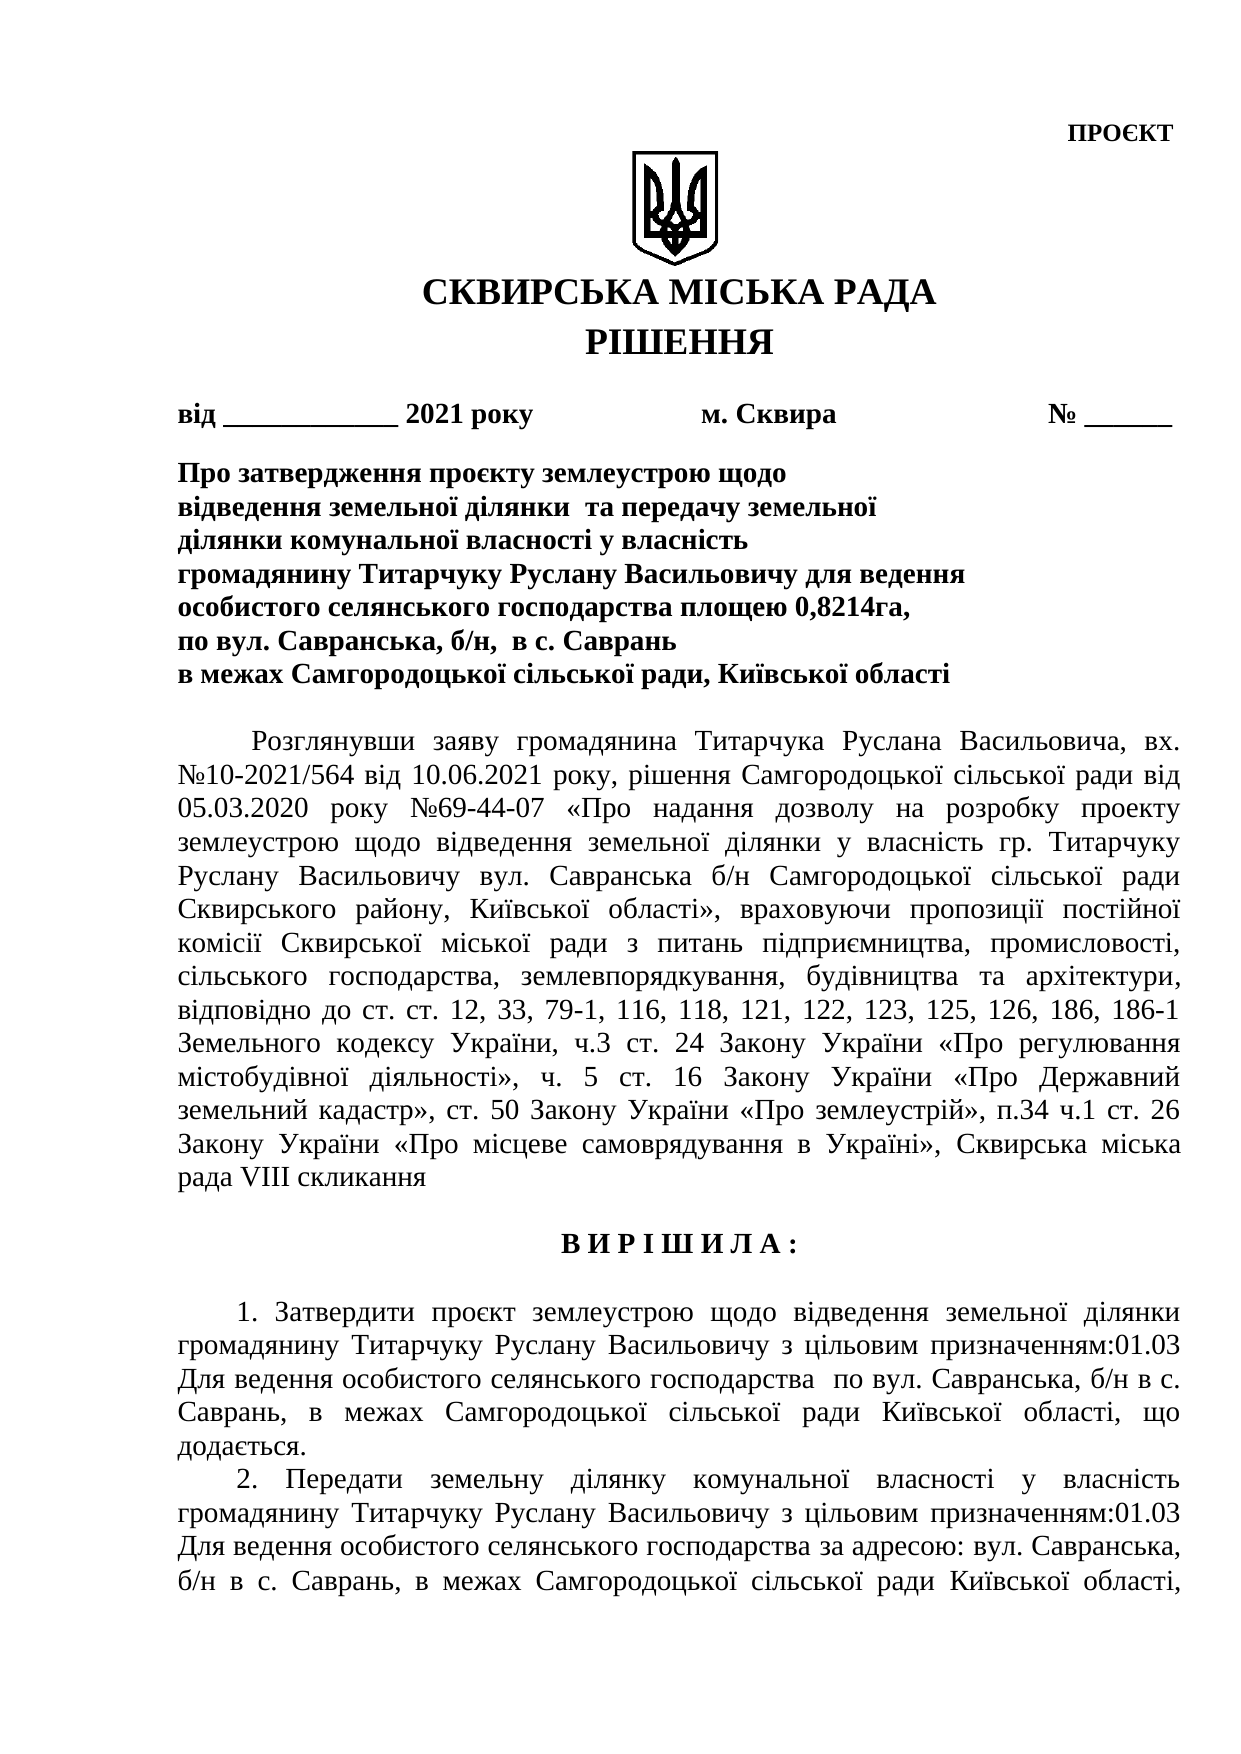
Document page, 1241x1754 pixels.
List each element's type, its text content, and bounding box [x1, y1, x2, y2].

picture [632, 151, 719, 266]
text по вул. Савранська, б/н, в с. Саврань [177, 623, 1181, 656]
text від ____________ 2021 року м. Сквира № ______ [177, 396, 1181, 429]
text Розглянувши заяву громадянина Титарчука Руслана Васильовича, вх.№10-2021/564 від 10.06.2021 року, рішення Самгородоцької сільської ради від 05.03.2020 року №69-44-07 «Про надання дозволу на розробку проекту землеустрою щодо відведення земельної ділянки у власність гр. Титарчуку Руслану Васильовичу вул. Савранська б/н Самгородоцької сільської ради Сквирського району, Київської області», враховуючи пропозиції постійної комісії Сквирської міської ради з питань підприємництва, промисловості, сільського господарства, землевпорядкування, будівництва та архітектури, відповідно до ст. ст. 12, 33, 79-1, 116, 118, 121, 122, 123, 125, 126, 186, 186-1 Земельного кодексу України, ч.3 ст. 24 Закону України «Про регулювання містобудівної діяльності», ч. 5 ст. 16 Закону України «Про Державний земельний кадастр», ст. 50 Закону України «Про землеустрій», п.34 ч.1 ст. 26 Закону України «Про місцеве самоврядування в Україні», Сквирська міська рада VIIІ скликання [177, 723, 1181, 1193]
text відведення земельної ділянки та передачу земельної [177, 489, 1181, 522]
text громадянину Титарчуку Руслану Васильовичу для ведення [177, 556, 1181, 589]
text Про затвердження проєкту землеустрою щодо [177, 455, 1181, 489]
text в межах Самгородоцької сільської ради, Київської області [177, 656, 1181, 690]
text ділянки комунальної власності у власність [177, 522, 1181, 556]
text особистого селянського господарства площею 0,8214га, [177, 589, 1181, 623]
text В И Р І Ш И Л А : [177, 1227, 1181, 1260]
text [177, 1461, 1181, 1598]
text 1. Затвердити проєкт землеустрою щодо відведення земельної ділянки громадянину Титарчуку Руслану Васильовичу з цільовим призначенням:01.03 Для ведення особистого селянського господарства по вул. Савранська, б/н в с. Саврань, в межах Самгородоцької сільської ради Київської області, що додається. [177, 1294, 1181, 1461]
text РІШЕННЯ [177, 319, 1181, 362]
text СКВИРСЬКА МІСЬКА РАДА [177, 269, 1181, 313]
text ПРОЄКТ [177, 118, 1173, 147]
